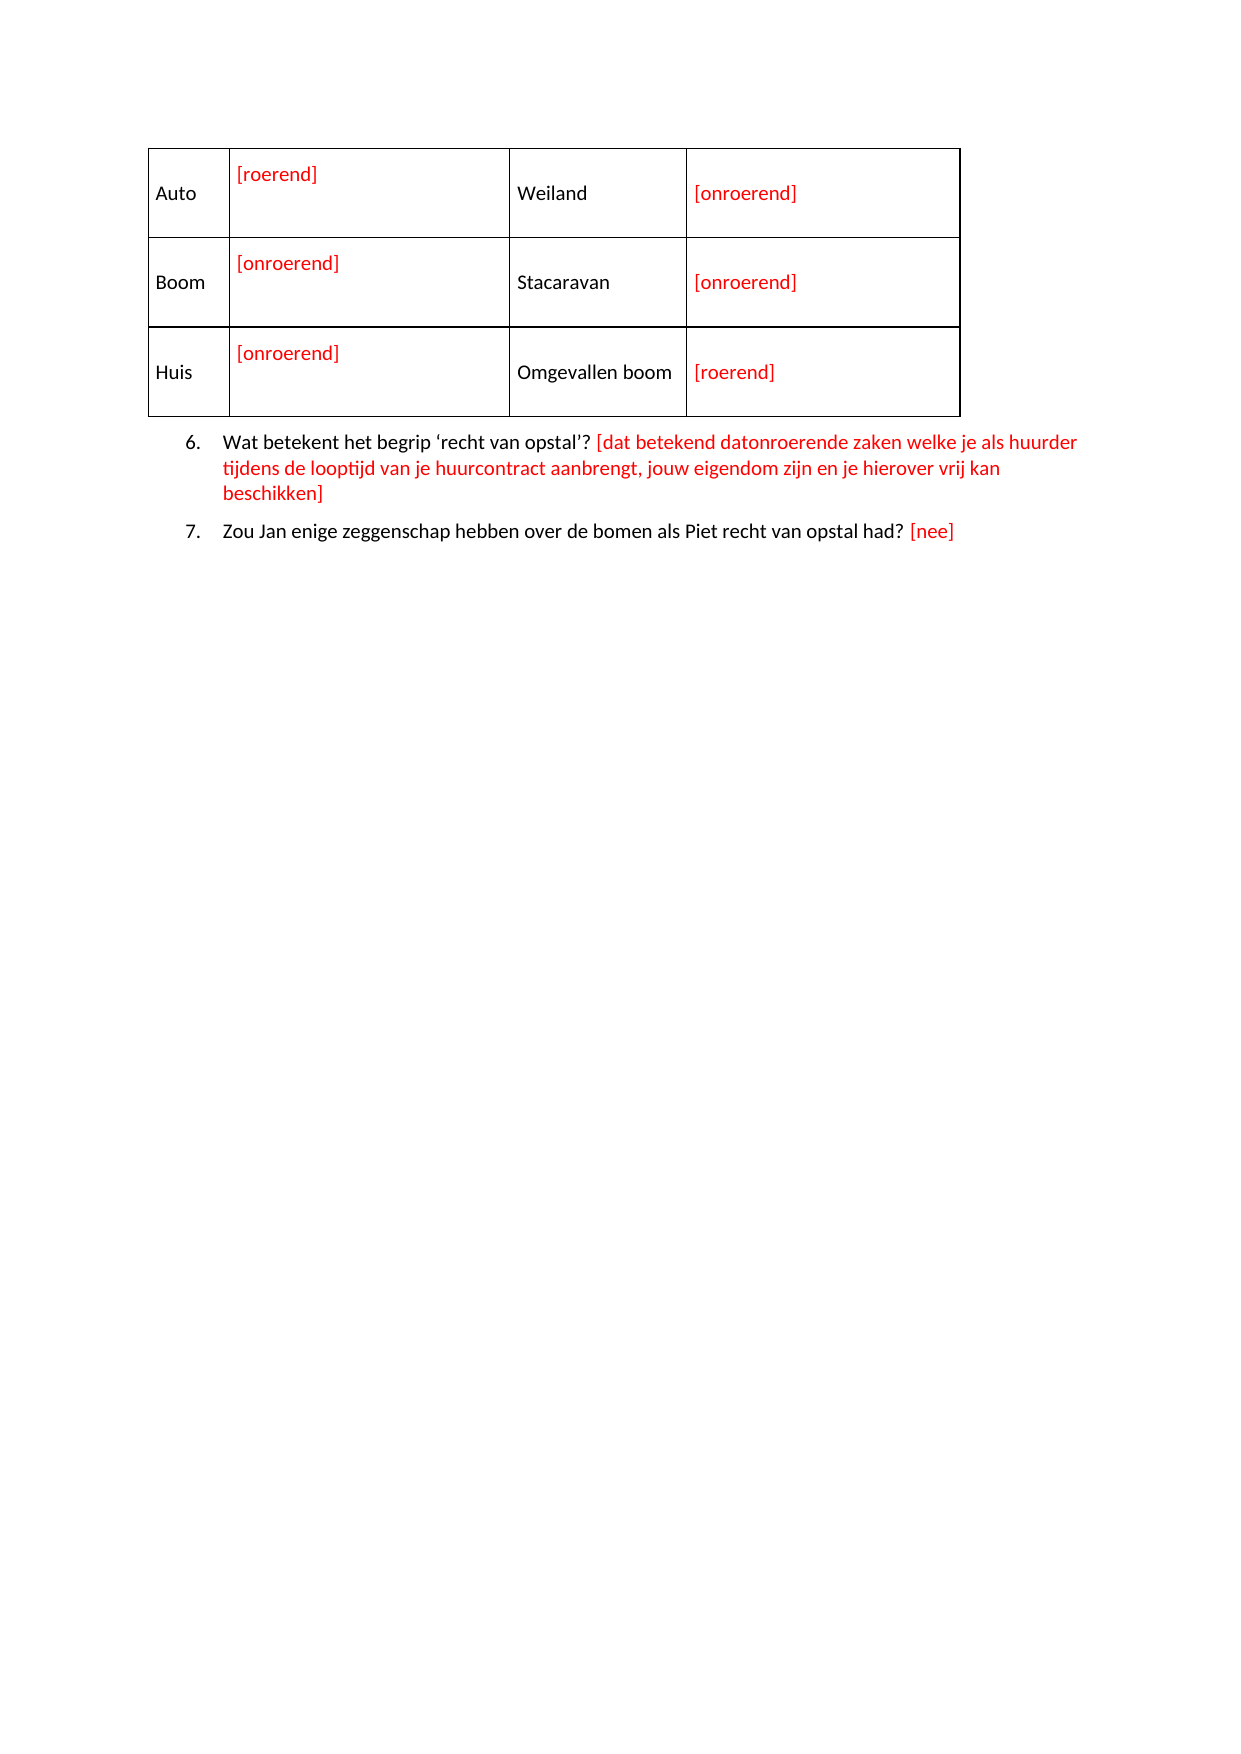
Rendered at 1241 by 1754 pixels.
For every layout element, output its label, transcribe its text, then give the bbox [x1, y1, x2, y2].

table_cell [roerend] [687, 328, 959, 416]
list Zou Jan enige zeggenschap hebben over de bomen als Piet recht van opstal had? [nee] [185, 518, 1093, 543]
table_header Auto [149, 149, 229, 237]
table_cell Omgevallen boom [510, 328, 686, 416]
table_cell [onroerend] [230, 328, 509, 416]
table_cell Huis [149, 328, 229, 416]
table_header [roerend] [230, 149, 509, 237]
table_header [onroerend] [687, 149, 959, 237]
table_cell Boom [149, 238, 229, 326]
table_header Weiland [510, 149, 686, 237]
table_cell Stacaravan [510, 238, 686, 326]
list Wat betekent het begrip ‘recht van opstal’? [dat betekend datonroerende zaken welke je als huurder tijdens de looptijd van je huurcontract aanbrengt, jouw eigendom zijn en je hierover vrij kan beschikken] [185, 429, 1093, 506]
table_cell [onroerend] [230, 238, 509, 326]
table_cell [onroerend] [687, 238, 959, 326]
